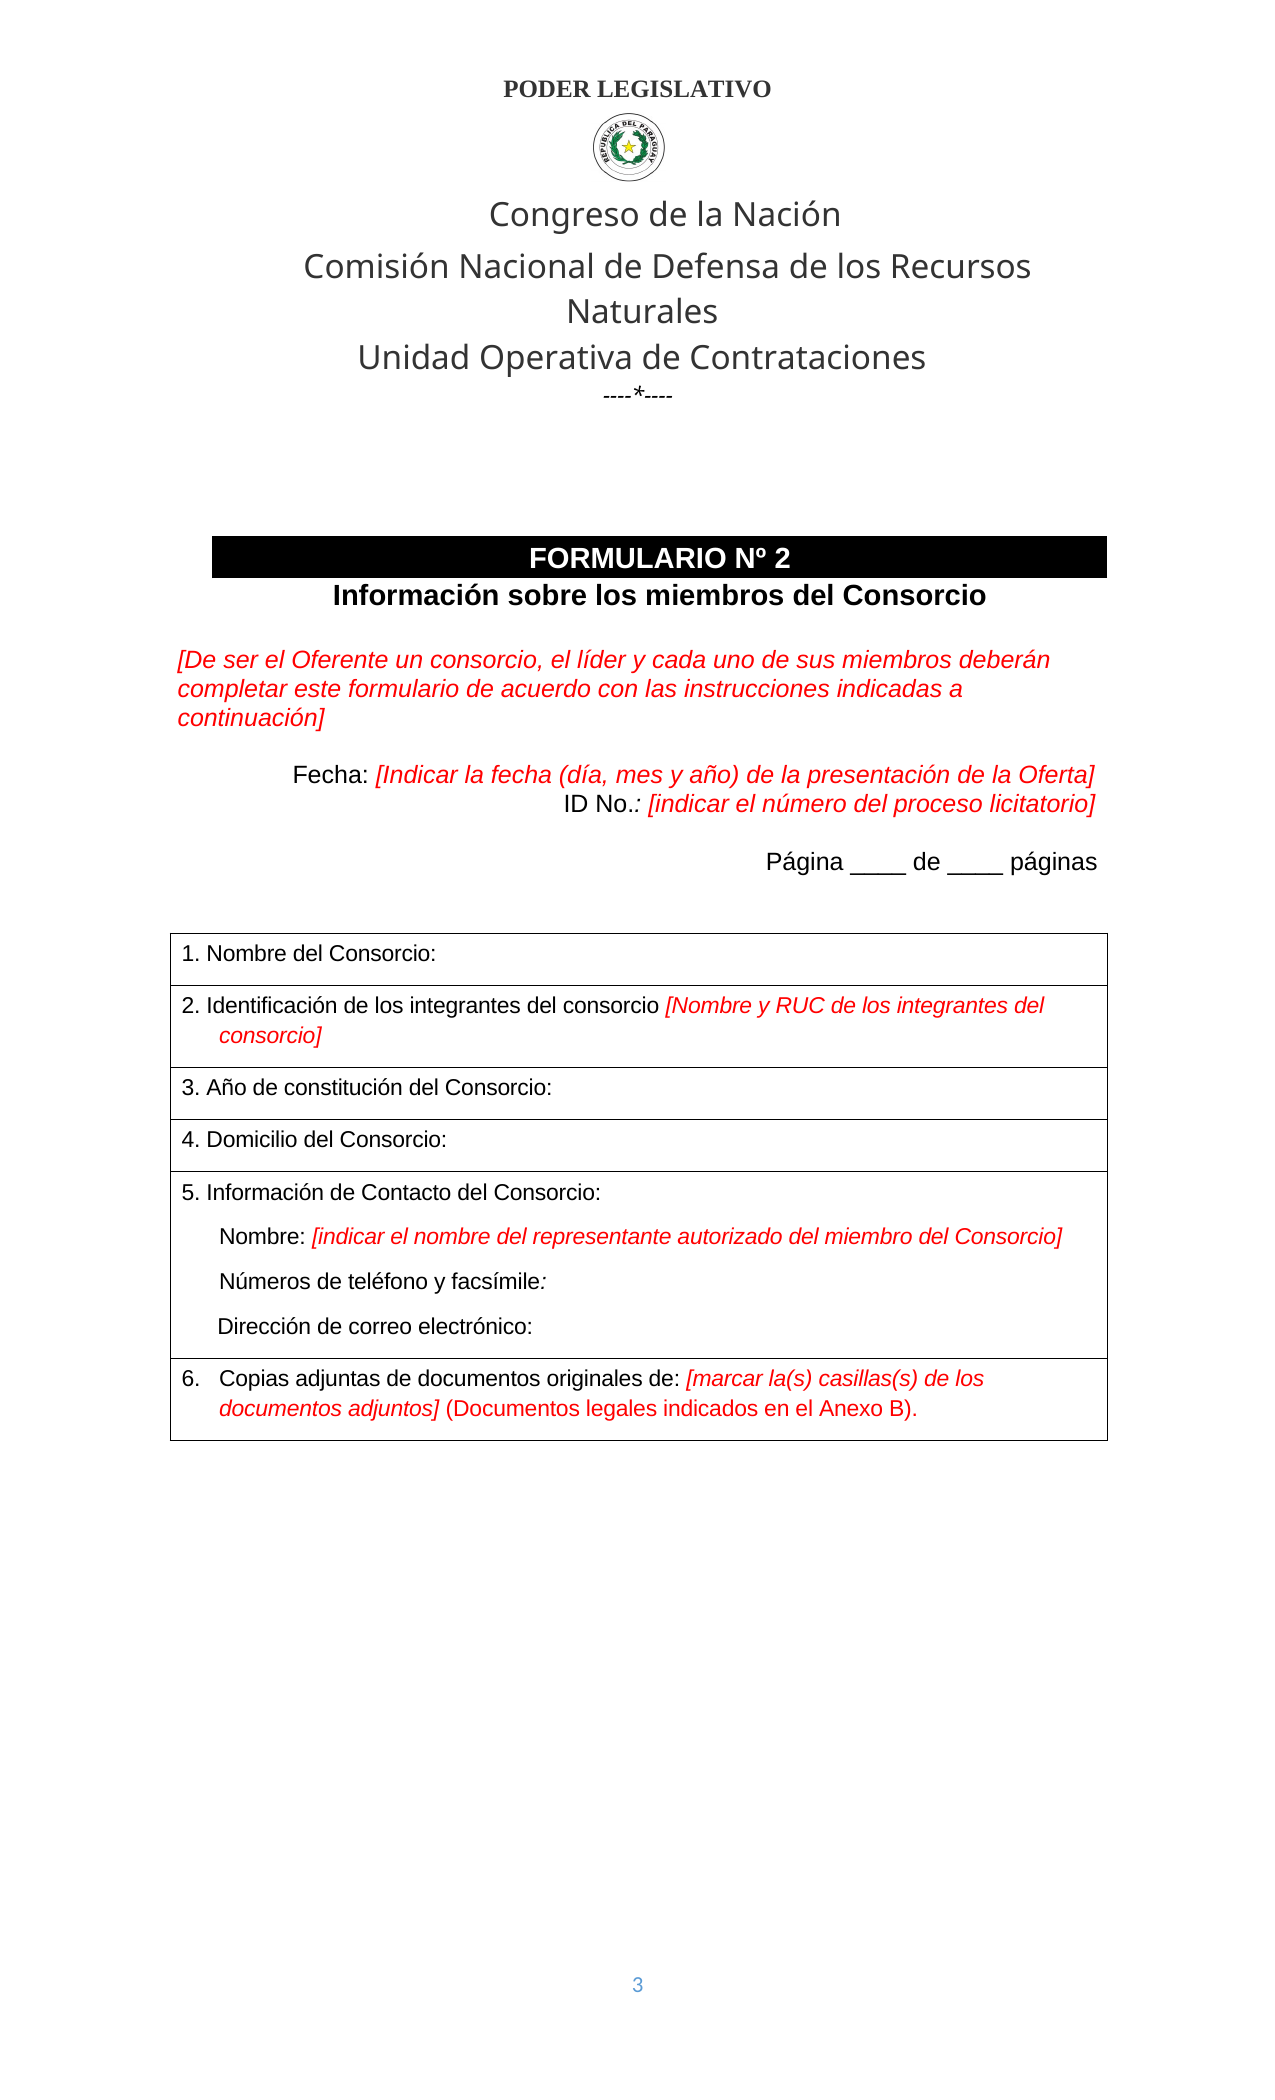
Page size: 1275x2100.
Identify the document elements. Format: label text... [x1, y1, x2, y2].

text Fecha: [Indicar la fecha (día, mes y año) de la presentación de ] [177, 760, 1098, 789]
table_cell 6. Copias adjuntas de documentos originales de: [marcar la(s) casillas(s) de los documentos adjuntos] (Documentos legales indicados en el Anexo B). [171, 1359, 1107, 1440]
table_header 1. Nombre del Consorcio: [171, 934, 1107, 985]
picture [590, 112, 667, 182]
text FORMULARIO Nº 2 [213, 537, 1106, 577]
table_cell 2. Identificación de los integrantes del consorcio [Nombre y RUC de los integrantes del consorcio] [171, 986, 1107, 1067]
text [De ser el Oferente un consorcio, el líder y cada uno de sus miembros deberán completar este formulario de acuerdo con las instrucciones indicadas a continuación] [177, 645, 1098, 731]
table_cell 5. Información de Contacto del Consorcio: Nombre: [indicar el nombre del representante autorizado del miembro del Consorcio] Números de teléfono y facsímile: Dirección de correo electrónico: [171, 1172, 1107, 1358]
table_cell 4. Domicilio del Consorcio: [171, 1120, 1107, 1171]
text Página ____ de ____ páginas [177, 846, 1098, 875]
text Información sobre los miembros del Consorcio [222, 578, 1098, 612]
table_cell 3. Año de constitución del Consorcio: [171, 1068, 1107, 1119]
text ID No.: [indicar el número del proceso licitatorio] [177, 789, 1098, 818]
